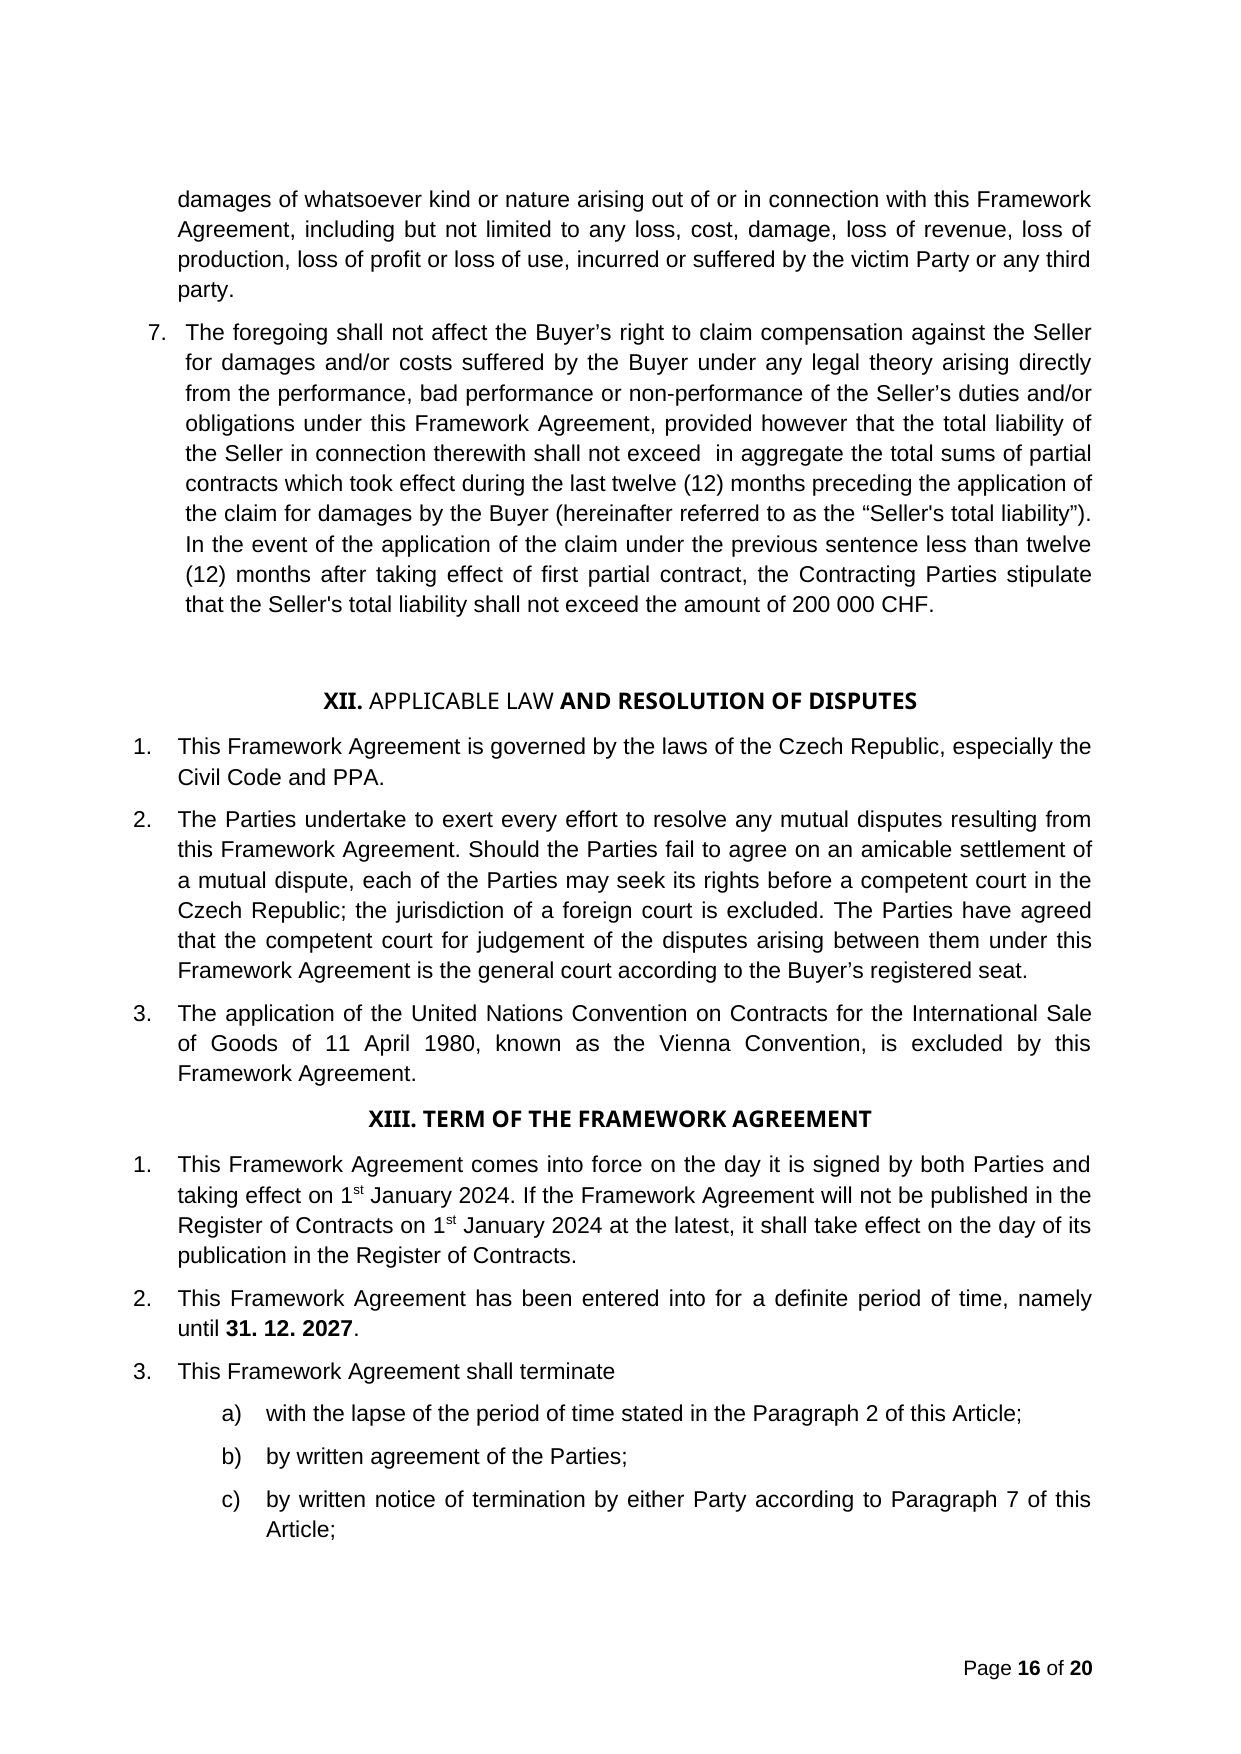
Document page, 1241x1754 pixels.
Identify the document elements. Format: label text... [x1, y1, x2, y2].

list by written notice of termination by either Party according to Paragraph 7 of this Article; [221, 1486, 1093, 1542]
list This Framework Agreement shall terminate [133, 1358, 1093, 1384]
list This Framework Agreement is governed by the laws of the Czech Republic, especially the Civil Code and PPA. [133, 733, 1093, 790]
list The foregoing shall not affect the Buyer’s right to claim compensation against the Seller for damages and/or costs suffered by the Buyer under any legal theory arising directly from the performance, bad performance or non-performance of the Seller’s duties and/or obligations under this Framework Agreement, provided however that the total liability of the Seller in connection therewith shall not exceed in aggregate the total sums of partial contracts which took effect during the last twelve (12) months preceding the application of the claim for damages by the Buyer (hereinafter referred to as the “Seller's total liability”). In the event of the application of the claim under the previous sentence less than twelve (12) months after taking effect of first partial contract, the Contracting Parties stipulate that the Seller's total liability shall not exceed the amount of 200 000 CHF. [148, 319, 1093, 617]
list The application of the United Nations Convention on Contracts for the International Sale of Goods of 11 April 1980, known as the Vienna Convention, is excluded by this Framework Agreement. [133, 1000, 1093, 1087]
list with the lapse of the period of time stated in the Paragraph 2 of this Article; [221, 1400, 1093, 1427]
list The Parties undertake to exert every effort to resolve any mutual disputes resulting from this Framework Agreement. Should the Parties fail to agree on an amicable settlement of a mutual dispute, each of the Parties may seek its rights before a competent court in the Czech Republic; the jurisdiction of a foreign court is excluded. The Parties have agreed that the competent court for judgement of the disputes arising between them under this Framework Agreement is the general court according to the Buyer’s registered seat. [133, 806, 1093, 983]
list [133, 186, 1093, 303]
list This Framework Agreement has been entered into for a definite period of time, namely until 31. 12. 2027. [133, 1285, 1093, 1341]
list This Framework Agreement comes into force on the day it is signed by both Parties and taking effect on 1st January 2024. If the Framework Agreement will not be published in the Register of Contracts on 1st January 2024 at the latest, it shall take effect on the day of its publication in the Register of Contracts. [133, 1151, 1093, 1268]
list by written agreement of the Parties; [221, 1443, 1093, 1469]
text XII. APPLICABLE LAW AND RESOLUTION OF DISPUTES [148, 685, 1093, 716]
text XIII. TERM OF THE FRAMEWORK AGREEMENT [148, 1103, 1093, 1134]
